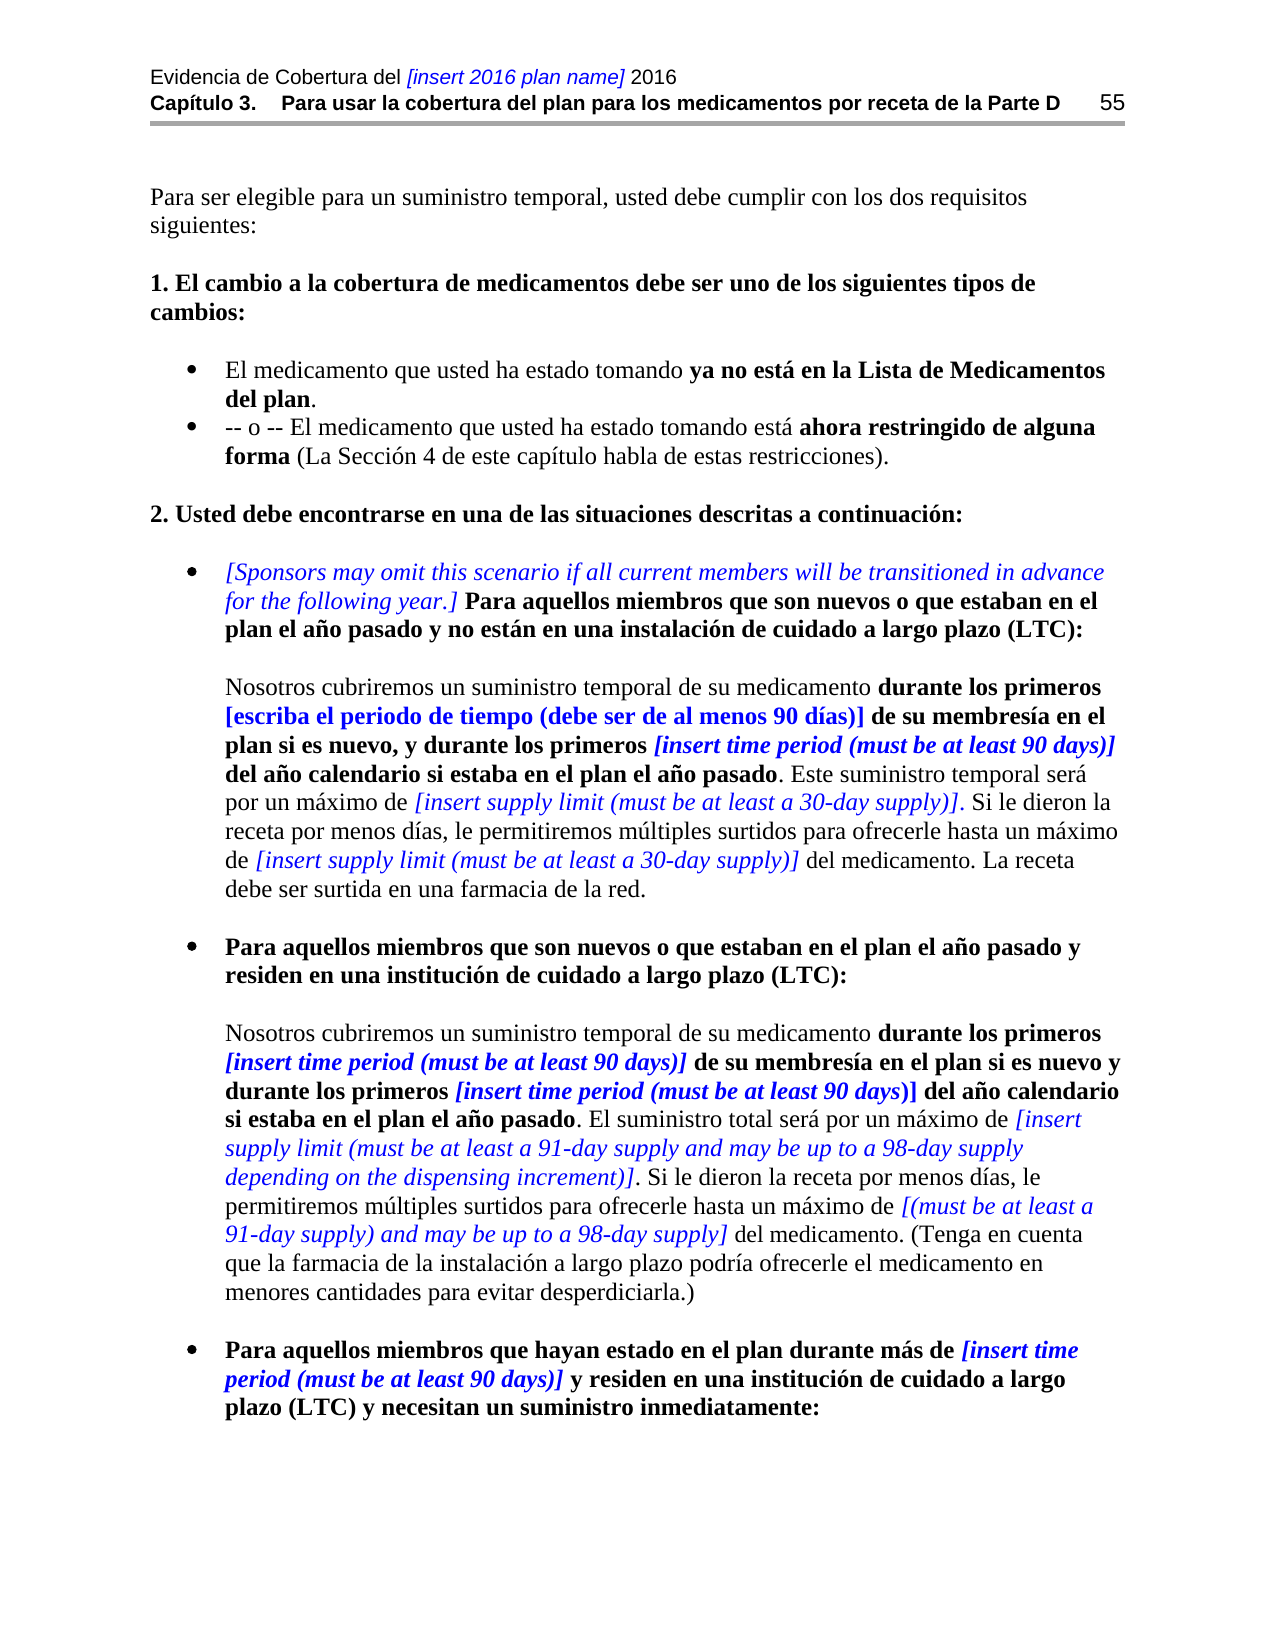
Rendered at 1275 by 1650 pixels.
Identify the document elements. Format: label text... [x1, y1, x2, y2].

text Nosotros cubriremos un suministro temporal de su medicamento durante los primeros [escriba el periodo de tiempo (debe ser de al menos 90 días)] de su membresía en el plan si es nuevo, y durante los primeros [insert time period (must be at least 90 days)] del año calendario si estaba en el plan el año pasado. Este suministro temporal será por un máximo de [insert supply limit (must be at least a 30-day supply)]. Si le dieron la receta por menos días, le permitiremos múltiples surtidos para ofrecerle hasta un máximo de [insert supply limit (must be at least a 30-day supply)] del medicamento. La receta debe ser surtida en una farmacia de la red. [225, 672, 1125, 902]
list [Sponsors may omit this scenario if all current members will be transitioned in advance for the following year.] Para aquellos miembros que son nuevos o que estaban en el plan el año pasado y no están en una instalación de cuidado a largo plazo (LTC): [187, 557, 1125, 643]
list Nosotros cubriremos un suministro temporal de su medicamento durante los primeros [insert time period (must be at least 90 days)] de su membresía en el plan si es nuevo y durante los primeros [insert time period (must be at least 90 days)] del año calendario si estaba en el plan el año pasado. El suministro total será por un máximo de [insert supply limit (must be at least a 91-day supply and may be up to a 98-day supply depending on the dispensing increment)]. Si le dieron la receta por menos días, le permitiremos múltiples surtidos para ofrecerle hasta un máximo de [(must be at least a 91-day supply) and may be up to a 98-day supply] del medicamento. (Tenga en cuenta que la farmacia de la instalación a largo plazo podría ofrecerle el medicamento en menores cantidades para evitar desperdiciarla.) [225, 1018, 1125, 1306]
text 1. El cambio a la cobertura de medicamentos debe ser uno de los siguientes tipos de cambios: [150, 268, 1125, 326]
list Para aquellos miembros que son nuevos o que estaban en el plan el año pasado y residen en una institución de cuidado a largo plazo (LTC): [187, 932, 1125, 989]
text Para ser elegible para un suministro temporal, usted debe cumplir con los dos requisitos siguientes: [150, 182, 1125, 239]
list El medicamento que usted ha estado tomando ya no está en la Lista de Medicamentos del plan. [187, 355, 1125, 412]
list Para aquellos miembros que hayan estado en el plan durante más de [insert time period (must be at least 90 days)] y residen en una institución de cuidado a largo plazo (LTC) y necesitan un suministro inmediatamente: [187, 1335, 1125, 1421]
list -- o -- El medicamento que usted ha estado tomando está ahora restringido de alguna forma (La Sección 4 de este capítulo habla de estas restricciones). [187, 412, 1125, 470]
text 2. Usted debe encontrarse en una de las situaciones descritas a continuación: [150, 499, 1125, 528]
